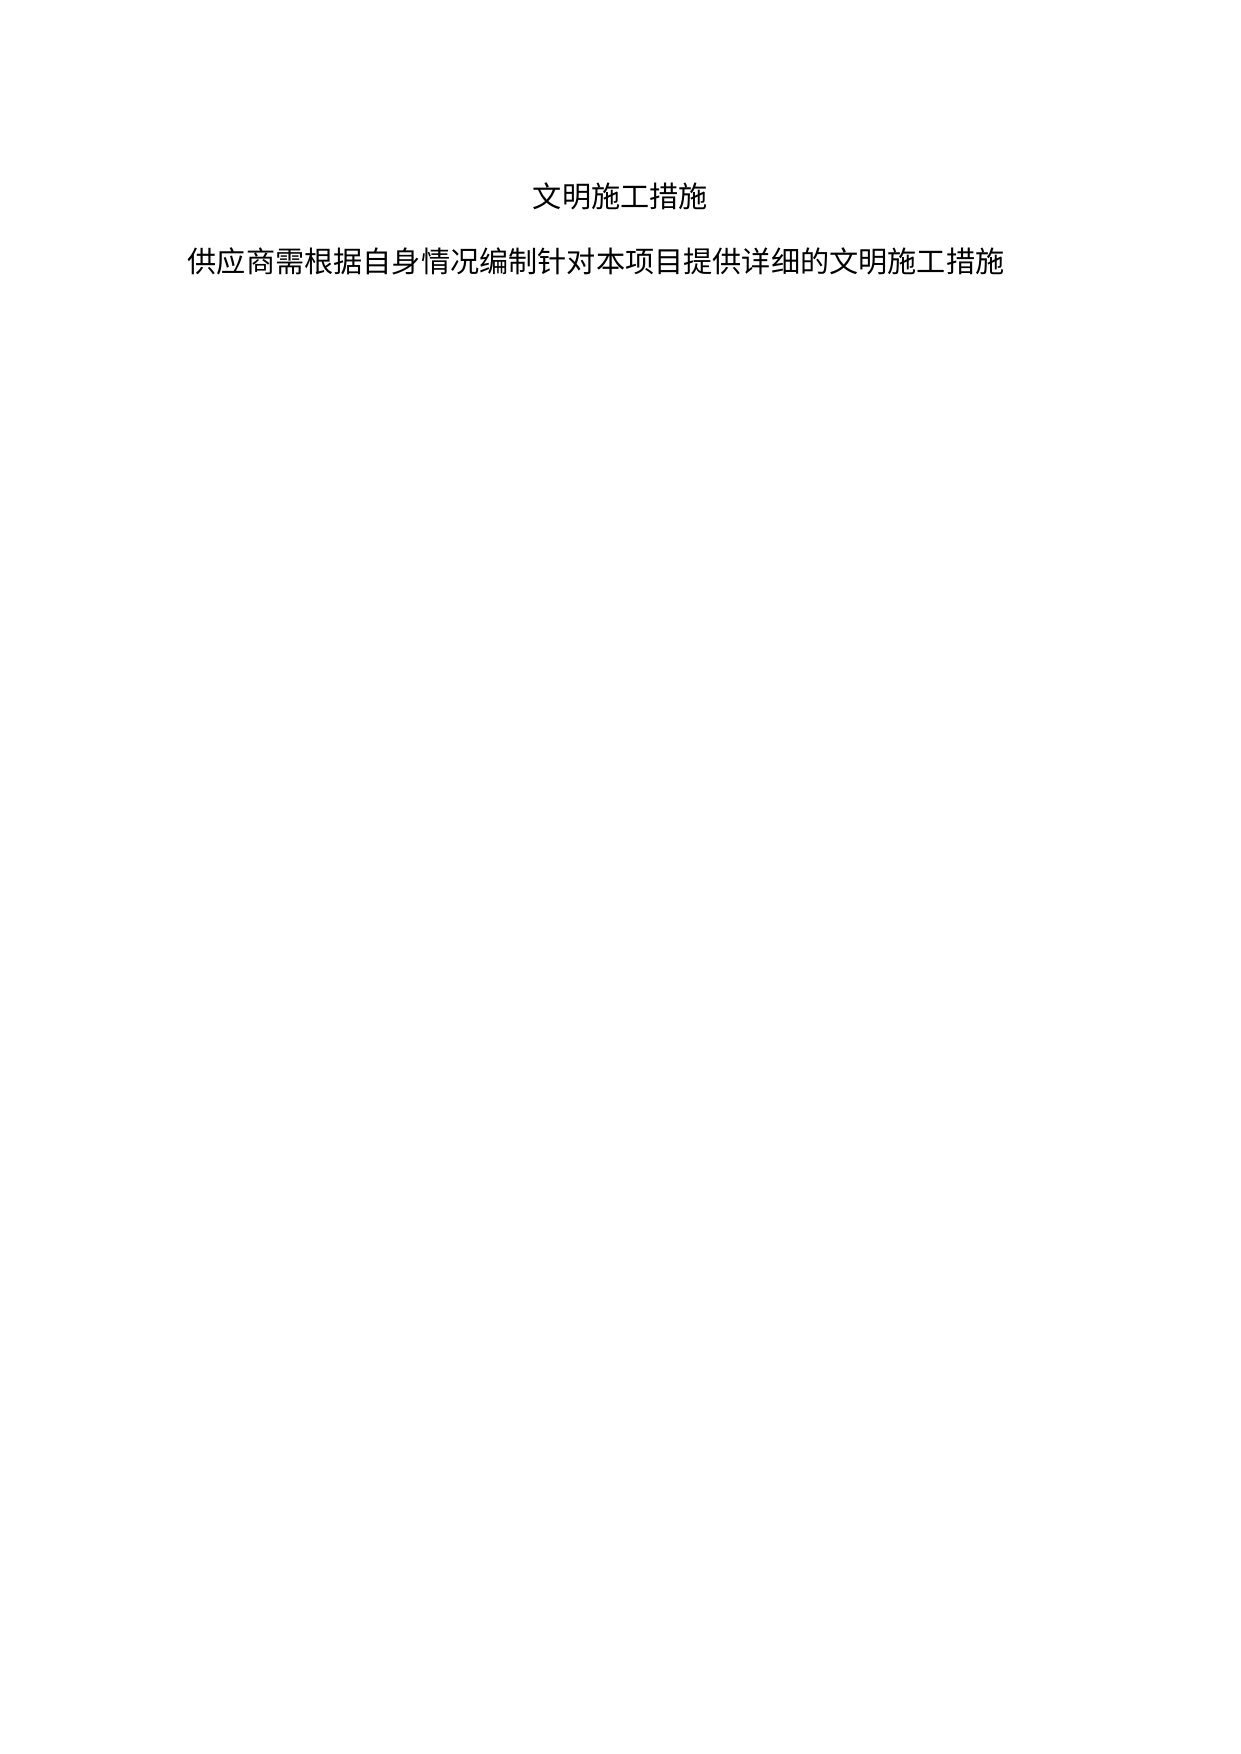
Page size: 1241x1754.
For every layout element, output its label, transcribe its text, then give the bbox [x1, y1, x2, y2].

text 文明施工措施 [187, 162, 1053, 227]
text 供应商需根据自身情况编制针对本项目提供详细的文明施工措施 [187, 227, 1053, 292]
